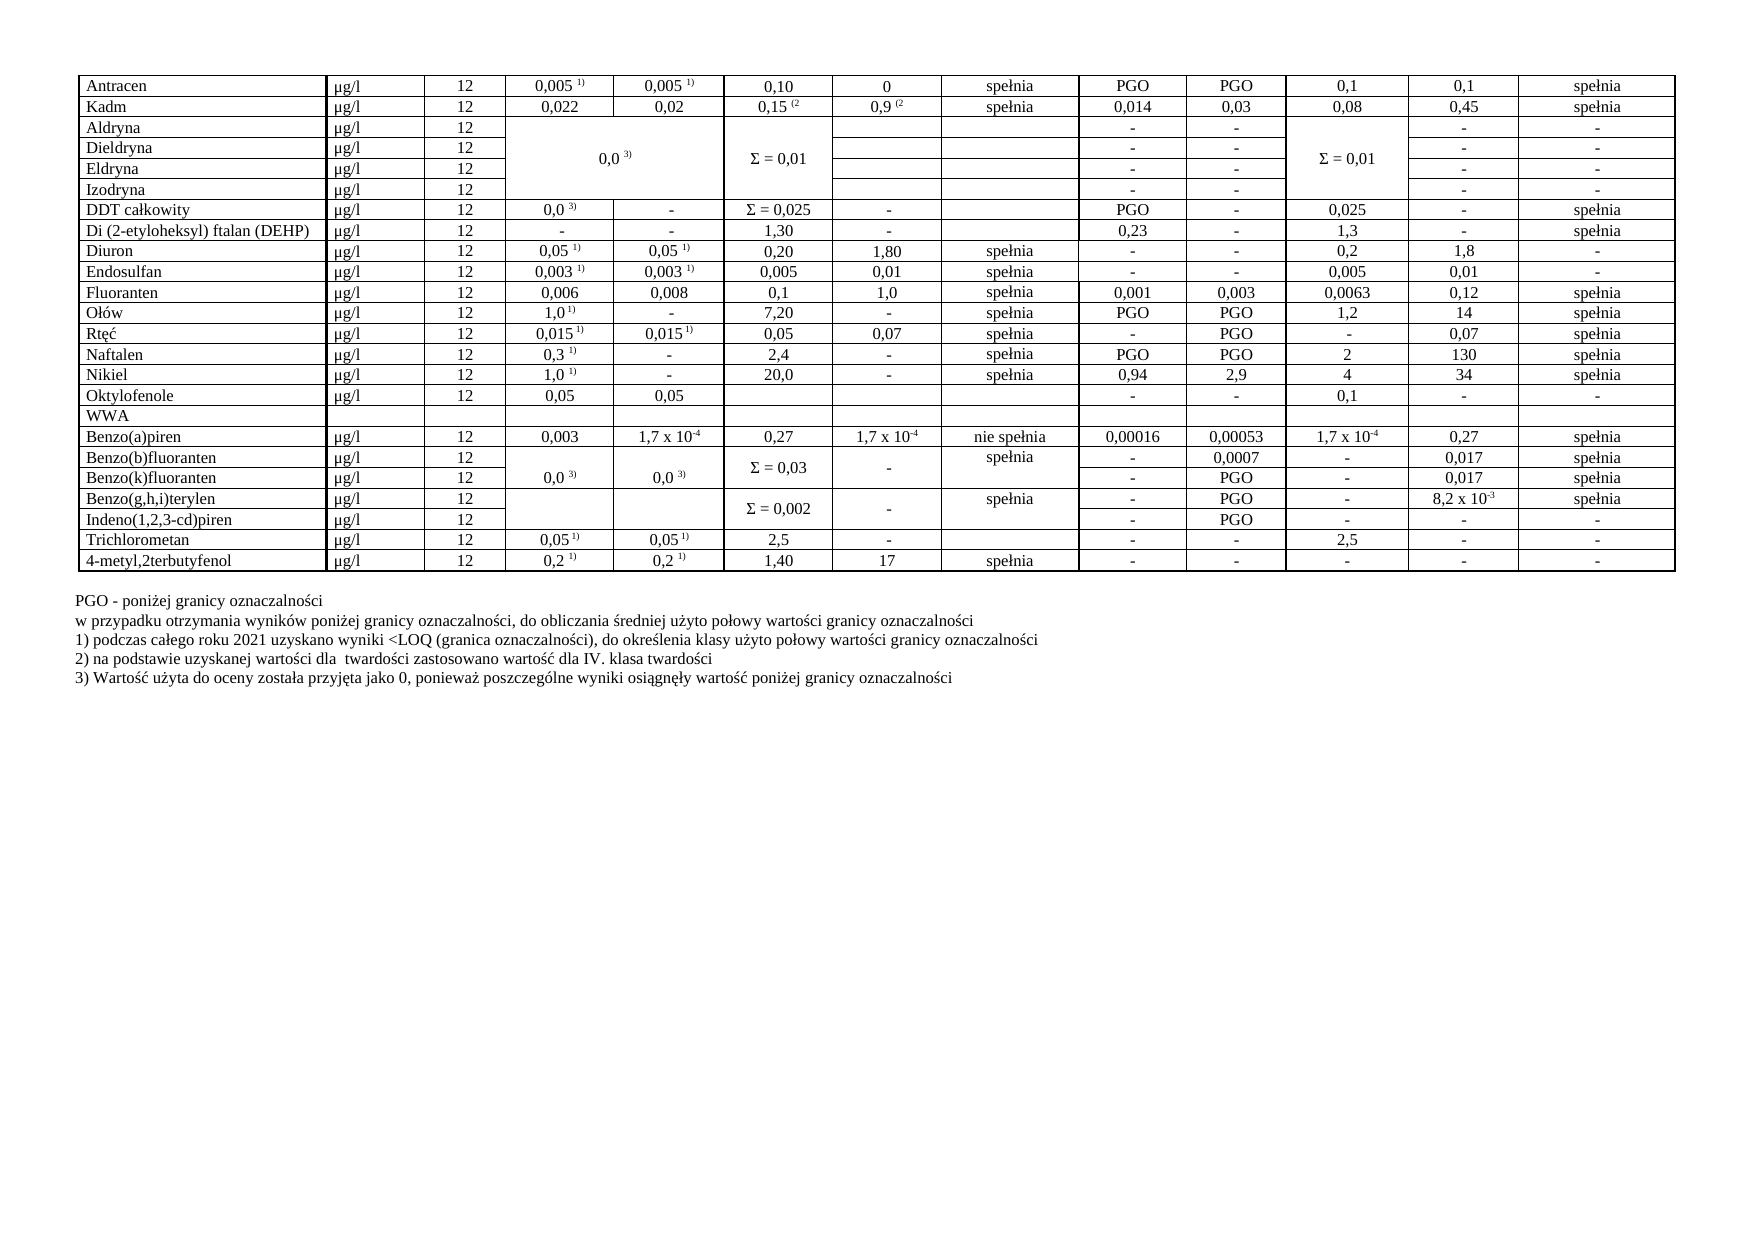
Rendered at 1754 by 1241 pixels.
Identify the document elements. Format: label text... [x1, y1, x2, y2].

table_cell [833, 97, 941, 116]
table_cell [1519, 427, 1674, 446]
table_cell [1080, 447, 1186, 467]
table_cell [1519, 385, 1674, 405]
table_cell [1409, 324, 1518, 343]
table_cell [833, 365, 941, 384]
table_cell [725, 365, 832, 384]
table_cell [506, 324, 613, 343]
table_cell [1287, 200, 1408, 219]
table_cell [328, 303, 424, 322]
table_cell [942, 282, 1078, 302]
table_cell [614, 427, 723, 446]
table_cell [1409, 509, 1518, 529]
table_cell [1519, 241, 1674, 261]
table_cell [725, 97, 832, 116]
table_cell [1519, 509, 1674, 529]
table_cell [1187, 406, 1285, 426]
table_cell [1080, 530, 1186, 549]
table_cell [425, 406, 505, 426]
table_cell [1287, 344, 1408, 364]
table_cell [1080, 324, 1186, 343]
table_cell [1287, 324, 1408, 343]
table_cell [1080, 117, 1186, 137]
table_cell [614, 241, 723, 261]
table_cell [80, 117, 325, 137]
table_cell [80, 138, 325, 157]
text w przypadku otrzymania wyników poniżej granicy oznaczalności, do obliczania średniej użyto połowy wartości granicy oznaczalności [75, 610, 1679, 629]
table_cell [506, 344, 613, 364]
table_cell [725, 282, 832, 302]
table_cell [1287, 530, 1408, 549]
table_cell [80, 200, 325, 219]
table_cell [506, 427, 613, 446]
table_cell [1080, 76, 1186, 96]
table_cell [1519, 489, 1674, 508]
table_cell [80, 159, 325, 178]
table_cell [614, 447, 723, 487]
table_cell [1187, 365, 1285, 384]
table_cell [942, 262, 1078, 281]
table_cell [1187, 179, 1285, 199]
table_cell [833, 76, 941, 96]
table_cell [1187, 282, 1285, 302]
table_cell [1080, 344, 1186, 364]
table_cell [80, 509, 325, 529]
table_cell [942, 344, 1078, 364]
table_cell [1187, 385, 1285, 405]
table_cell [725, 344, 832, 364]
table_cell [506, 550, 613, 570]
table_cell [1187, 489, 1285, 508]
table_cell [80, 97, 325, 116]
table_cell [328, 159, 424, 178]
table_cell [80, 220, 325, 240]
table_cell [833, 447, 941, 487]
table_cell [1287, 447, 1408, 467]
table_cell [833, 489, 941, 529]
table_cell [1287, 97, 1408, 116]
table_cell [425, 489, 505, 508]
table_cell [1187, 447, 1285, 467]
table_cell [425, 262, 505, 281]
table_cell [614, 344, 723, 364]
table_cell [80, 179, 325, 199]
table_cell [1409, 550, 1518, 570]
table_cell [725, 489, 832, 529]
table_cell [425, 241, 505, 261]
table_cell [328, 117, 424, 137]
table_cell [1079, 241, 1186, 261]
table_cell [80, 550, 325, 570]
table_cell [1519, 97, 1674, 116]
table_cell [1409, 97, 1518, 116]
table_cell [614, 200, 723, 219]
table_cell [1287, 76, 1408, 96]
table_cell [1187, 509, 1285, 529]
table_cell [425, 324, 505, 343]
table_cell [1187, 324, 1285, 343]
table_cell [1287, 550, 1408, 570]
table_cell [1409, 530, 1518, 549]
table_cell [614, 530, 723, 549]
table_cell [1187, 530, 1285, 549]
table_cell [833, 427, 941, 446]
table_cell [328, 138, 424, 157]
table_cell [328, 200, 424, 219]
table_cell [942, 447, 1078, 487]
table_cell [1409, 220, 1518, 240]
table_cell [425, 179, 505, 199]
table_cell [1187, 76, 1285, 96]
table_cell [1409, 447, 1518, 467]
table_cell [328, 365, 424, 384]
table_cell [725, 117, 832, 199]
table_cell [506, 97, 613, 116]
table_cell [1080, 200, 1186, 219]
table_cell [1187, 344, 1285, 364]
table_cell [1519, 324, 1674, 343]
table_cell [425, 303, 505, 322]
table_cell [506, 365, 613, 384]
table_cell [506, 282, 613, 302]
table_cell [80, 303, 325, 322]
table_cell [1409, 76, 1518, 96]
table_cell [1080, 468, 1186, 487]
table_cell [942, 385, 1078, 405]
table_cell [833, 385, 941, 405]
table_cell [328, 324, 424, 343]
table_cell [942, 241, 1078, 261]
text 2) na podstawie uzyskanej wartości dla twardości zastosowano wartość dla IV. klasa twardości [75, 649, 1679, 668]
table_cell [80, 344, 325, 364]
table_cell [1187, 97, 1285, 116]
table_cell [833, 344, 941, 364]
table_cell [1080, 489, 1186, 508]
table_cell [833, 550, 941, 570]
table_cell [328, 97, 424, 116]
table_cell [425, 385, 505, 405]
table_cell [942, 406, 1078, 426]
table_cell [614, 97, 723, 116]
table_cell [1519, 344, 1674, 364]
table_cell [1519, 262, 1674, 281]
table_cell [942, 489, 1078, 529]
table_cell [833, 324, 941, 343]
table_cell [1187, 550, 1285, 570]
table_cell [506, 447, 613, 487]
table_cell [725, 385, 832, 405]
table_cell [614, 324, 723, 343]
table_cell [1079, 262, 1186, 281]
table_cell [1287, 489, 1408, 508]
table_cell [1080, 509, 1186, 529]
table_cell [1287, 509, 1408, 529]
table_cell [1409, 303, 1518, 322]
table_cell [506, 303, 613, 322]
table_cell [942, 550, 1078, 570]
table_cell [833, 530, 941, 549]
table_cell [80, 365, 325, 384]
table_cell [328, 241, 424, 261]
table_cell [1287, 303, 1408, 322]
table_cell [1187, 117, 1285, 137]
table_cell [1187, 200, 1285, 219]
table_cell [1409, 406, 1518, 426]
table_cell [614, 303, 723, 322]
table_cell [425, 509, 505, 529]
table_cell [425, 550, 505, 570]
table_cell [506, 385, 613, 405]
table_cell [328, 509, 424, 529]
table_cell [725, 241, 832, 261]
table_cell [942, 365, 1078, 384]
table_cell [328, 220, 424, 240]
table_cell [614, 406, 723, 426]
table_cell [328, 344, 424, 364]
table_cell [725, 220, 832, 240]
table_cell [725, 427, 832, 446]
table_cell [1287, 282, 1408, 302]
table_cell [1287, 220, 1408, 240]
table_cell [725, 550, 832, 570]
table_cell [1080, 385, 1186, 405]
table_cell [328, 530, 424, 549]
text 1) podczas całego roku 2021 uzyskano wyniki <LOQ (granica oznaczalności), do określenia klasy użyto połowy wartości granicy oznaczalności [75, 629, 1679, 649]
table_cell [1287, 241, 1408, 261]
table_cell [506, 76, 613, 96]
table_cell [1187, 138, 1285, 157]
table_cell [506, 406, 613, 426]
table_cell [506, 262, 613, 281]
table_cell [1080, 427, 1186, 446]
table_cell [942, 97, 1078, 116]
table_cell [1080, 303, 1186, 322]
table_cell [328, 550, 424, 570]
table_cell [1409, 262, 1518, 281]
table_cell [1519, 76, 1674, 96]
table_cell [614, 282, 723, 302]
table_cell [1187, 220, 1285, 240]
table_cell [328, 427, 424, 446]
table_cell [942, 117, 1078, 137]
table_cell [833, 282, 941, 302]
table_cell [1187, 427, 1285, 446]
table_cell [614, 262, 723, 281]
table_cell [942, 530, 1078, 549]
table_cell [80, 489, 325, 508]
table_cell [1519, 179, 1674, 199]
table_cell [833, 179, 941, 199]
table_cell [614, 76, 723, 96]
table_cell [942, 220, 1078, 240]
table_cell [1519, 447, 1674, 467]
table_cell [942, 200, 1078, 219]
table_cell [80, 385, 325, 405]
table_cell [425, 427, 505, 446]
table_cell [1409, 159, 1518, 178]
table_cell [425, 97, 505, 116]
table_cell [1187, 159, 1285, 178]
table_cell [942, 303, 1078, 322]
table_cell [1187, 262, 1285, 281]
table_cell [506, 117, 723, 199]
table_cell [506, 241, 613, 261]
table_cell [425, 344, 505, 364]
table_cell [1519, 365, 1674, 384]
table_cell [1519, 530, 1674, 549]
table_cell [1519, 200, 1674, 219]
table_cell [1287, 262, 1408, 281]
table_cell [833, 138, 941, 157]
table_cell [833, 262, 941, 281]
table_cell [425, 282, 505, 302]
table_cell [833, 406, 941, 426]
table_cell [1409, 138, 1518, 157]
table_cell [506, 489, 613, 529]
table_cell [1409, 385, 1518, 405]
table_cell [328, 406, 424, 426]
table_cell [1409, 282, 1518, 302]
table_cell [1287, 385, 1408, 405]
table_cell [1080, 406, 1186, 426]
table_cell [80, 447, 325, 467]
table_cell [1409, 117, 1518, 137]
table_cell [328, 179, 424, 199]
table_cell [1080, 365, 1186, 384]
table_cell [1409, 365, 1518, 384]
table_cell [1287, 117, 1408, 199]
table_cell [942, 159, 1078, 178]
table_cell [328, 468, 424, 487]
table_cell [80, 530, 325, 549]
text 3) Wartość użyta do oceny została przyjęta jako 0, ponieważ poszczególne wyniki osiągnęły wartość poniżej granicy oznaczalności [75, 668, 1679, 687]
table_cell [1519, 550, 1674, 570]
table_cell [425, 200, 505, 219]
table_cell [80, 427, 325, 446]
text PGO - poniżej granicy oznaczalności [75, 591, 1679, 610]
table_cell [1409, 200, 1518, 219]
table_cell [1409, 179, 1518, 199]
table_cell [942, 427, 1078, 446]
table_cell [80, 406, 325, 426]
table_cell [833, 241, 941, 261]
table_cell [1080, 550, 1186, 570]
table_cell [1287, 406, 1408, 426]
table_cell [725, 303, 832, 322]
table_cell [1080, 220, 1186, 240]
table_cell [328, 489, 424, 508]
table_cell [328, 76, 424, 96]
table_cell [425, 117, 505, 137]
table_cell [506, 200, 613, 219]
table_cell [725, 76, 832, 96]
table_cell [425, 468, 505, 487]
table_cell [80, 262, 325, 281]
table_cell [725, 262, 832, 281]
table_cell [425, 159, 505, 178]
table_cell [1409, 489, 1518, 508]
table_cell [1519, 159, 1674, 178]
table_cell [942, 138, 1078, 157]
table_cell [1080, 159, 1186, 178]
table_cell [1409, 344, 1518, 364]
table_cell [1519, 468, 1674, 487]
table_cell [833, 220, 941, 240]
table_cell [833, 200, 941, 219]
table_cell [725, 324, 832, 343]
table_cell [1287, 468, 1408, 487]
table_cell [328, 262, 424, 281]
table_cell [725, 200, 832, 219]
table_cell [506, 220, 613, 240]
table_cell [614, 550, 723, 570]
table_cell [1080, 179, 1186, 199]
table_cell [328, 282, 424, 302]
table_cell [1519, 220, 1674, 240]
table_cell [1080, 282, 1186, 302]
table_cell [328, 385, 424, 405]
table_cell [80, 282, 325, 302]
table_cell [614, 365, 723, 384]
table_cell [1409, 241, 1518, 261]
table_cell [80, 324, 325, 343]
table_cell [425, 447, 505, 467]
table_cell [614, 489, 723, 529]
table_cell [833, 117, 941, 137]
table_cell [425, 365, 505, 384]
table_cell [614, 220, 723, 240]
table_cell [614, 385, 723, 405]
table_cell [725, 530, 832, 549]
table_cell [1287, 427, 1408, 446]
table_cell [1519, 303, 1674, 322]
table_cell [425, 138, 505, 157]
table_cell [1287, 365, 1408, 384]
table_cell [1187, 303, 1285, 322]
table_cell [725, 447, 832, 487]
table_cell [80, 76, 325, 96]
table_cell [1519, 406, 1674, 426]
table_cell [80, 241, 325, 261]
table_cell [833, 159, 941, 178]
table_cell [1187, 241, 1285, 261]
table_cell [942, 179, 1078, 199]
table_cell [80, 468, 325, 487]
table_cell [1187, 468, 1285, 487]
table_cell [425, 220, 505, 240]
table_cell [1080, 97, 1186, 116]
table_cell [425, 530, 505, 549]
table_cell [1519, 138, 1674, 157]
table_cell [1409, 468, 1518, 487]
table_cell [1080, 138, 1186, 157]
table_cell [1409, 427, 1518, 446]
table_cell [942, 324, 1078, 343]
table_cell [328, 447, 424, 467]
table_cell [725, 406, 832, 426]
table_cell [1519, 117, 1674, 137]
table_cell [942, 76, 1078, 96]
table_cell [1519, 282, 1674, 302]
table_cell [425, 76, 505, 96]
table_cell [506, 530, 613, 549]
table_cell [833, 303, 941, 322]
